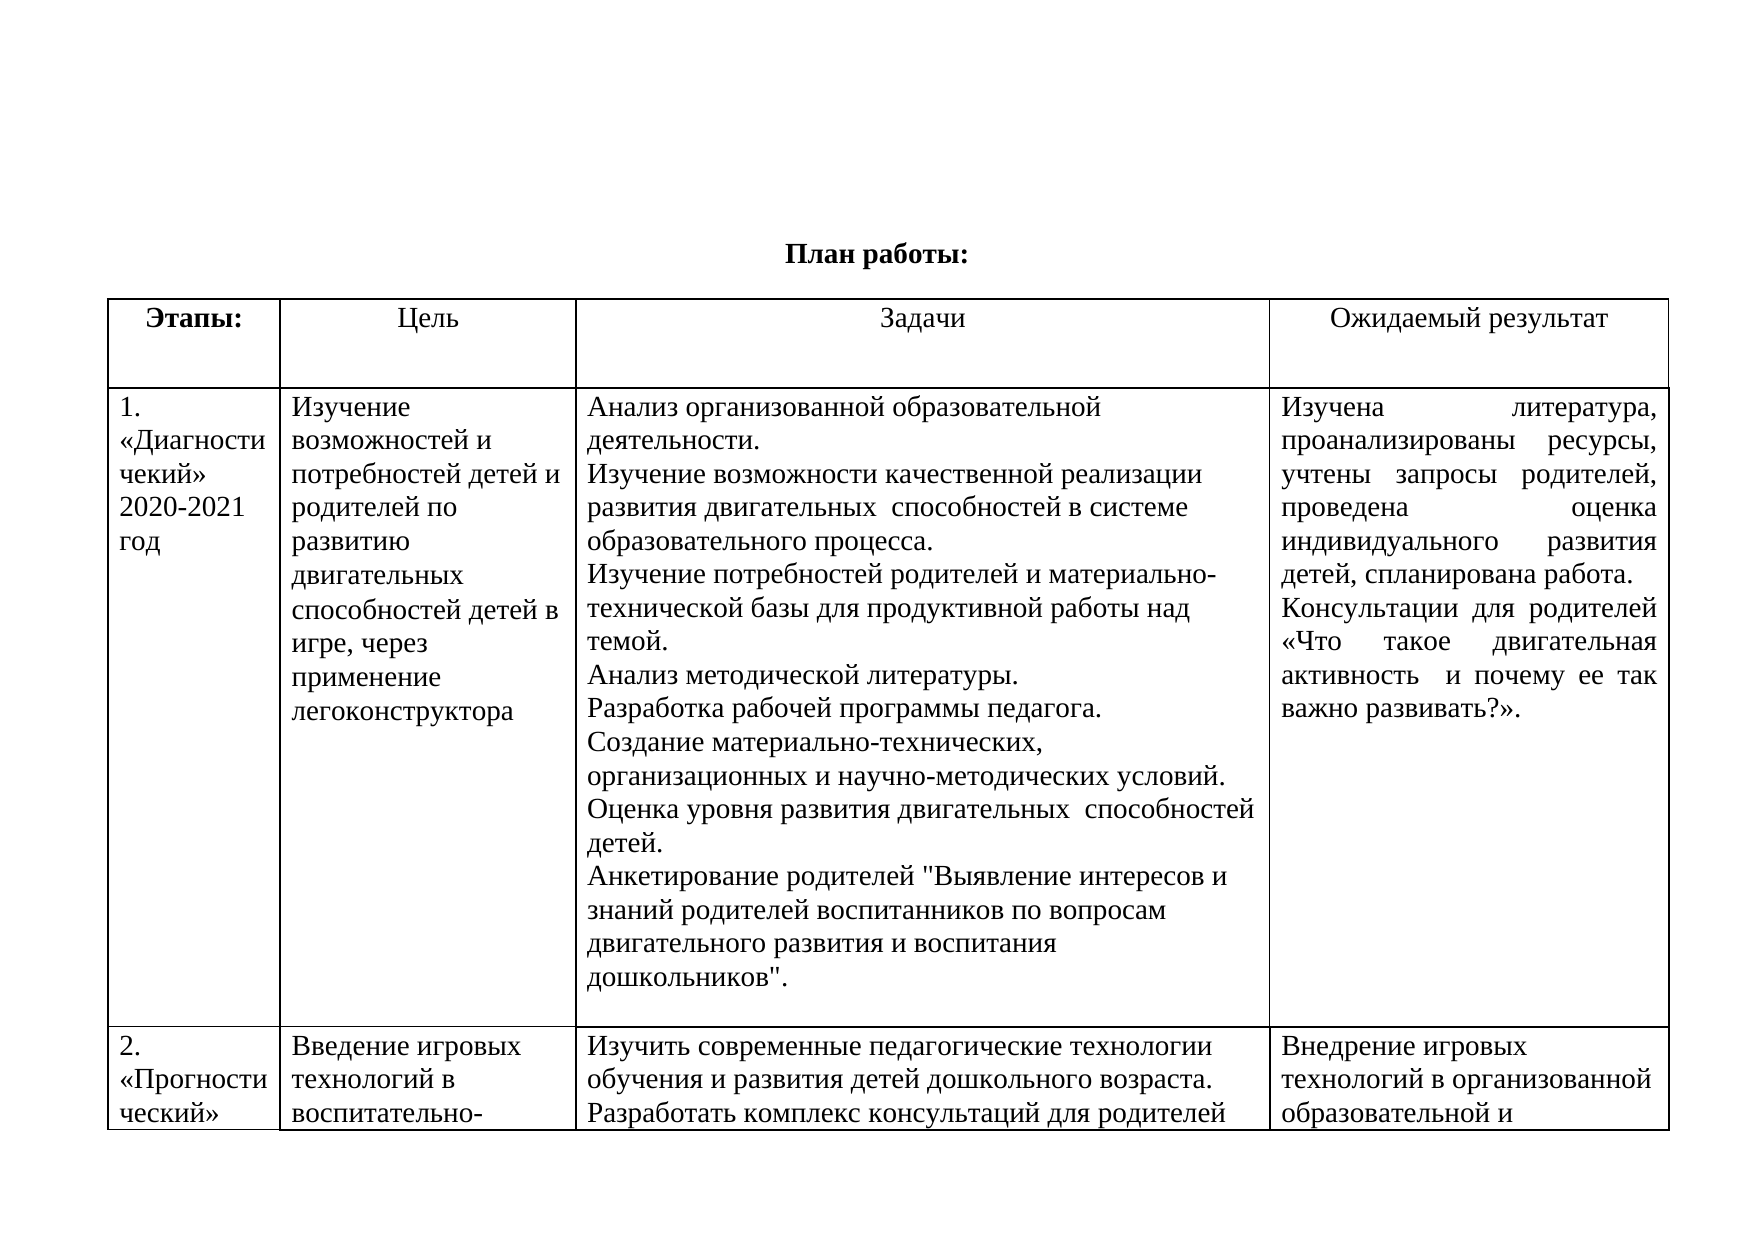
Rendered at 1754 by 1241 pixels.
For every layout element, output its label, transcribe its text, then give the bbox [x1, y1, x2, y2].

table_header Ожидаемый результат [1270, 300, 1668, 387]
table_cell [109, 1027, 279, 1129]
table_cell Анализ организованной образовательной деятельности. Изучение возможности качественной реализации развития двигательных способностей в системе образовательного процесса. Изучение потребностей родителей и материально-технической базы для продуктивной работы над темой. Анализ методической литературы. Разработка рабочей программы педагога. Создание материально-технических, организационных и научно-методических условий. Оценка уровня развития двигательных способностей детей. Анкетирование родителей "Выявление интересов и знаний родителей воспитанников по вопросам двигательного развития и воспитания дошкольников". [577, 389, 1269, 1026]
table_header Цель [281, 300, 575, 387]
table_cell 1. «Диагностичекий» 2020-2021 год [109, 389, 279, 1026]
table_cell Изучена литература, проанализированы ресурсы, учтены запросы родителей, проведена оценка индивидуального развития детей, спланирована работа. Консультации для родителей «Что такое двигательная активность и почему ее так важно развивать?». [1270, 389, 1668, 1026]
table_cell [281, 1027, 575, 1129]
table_cell Изучение возможностей и потребностей детей и родителей по развитию двигательных способностей детей в игре, через применение легоконструктора [281, 389, 575, 1026]
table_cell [1271, 1028, 1668, 1129]
table_header Задачи [577, 300, 1269, 387]
table_header Этапы: [109, 300, 279, 387]
text План работы: [118, 237, 1636, 270]
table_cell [577, 1028, 1269, 1129]
